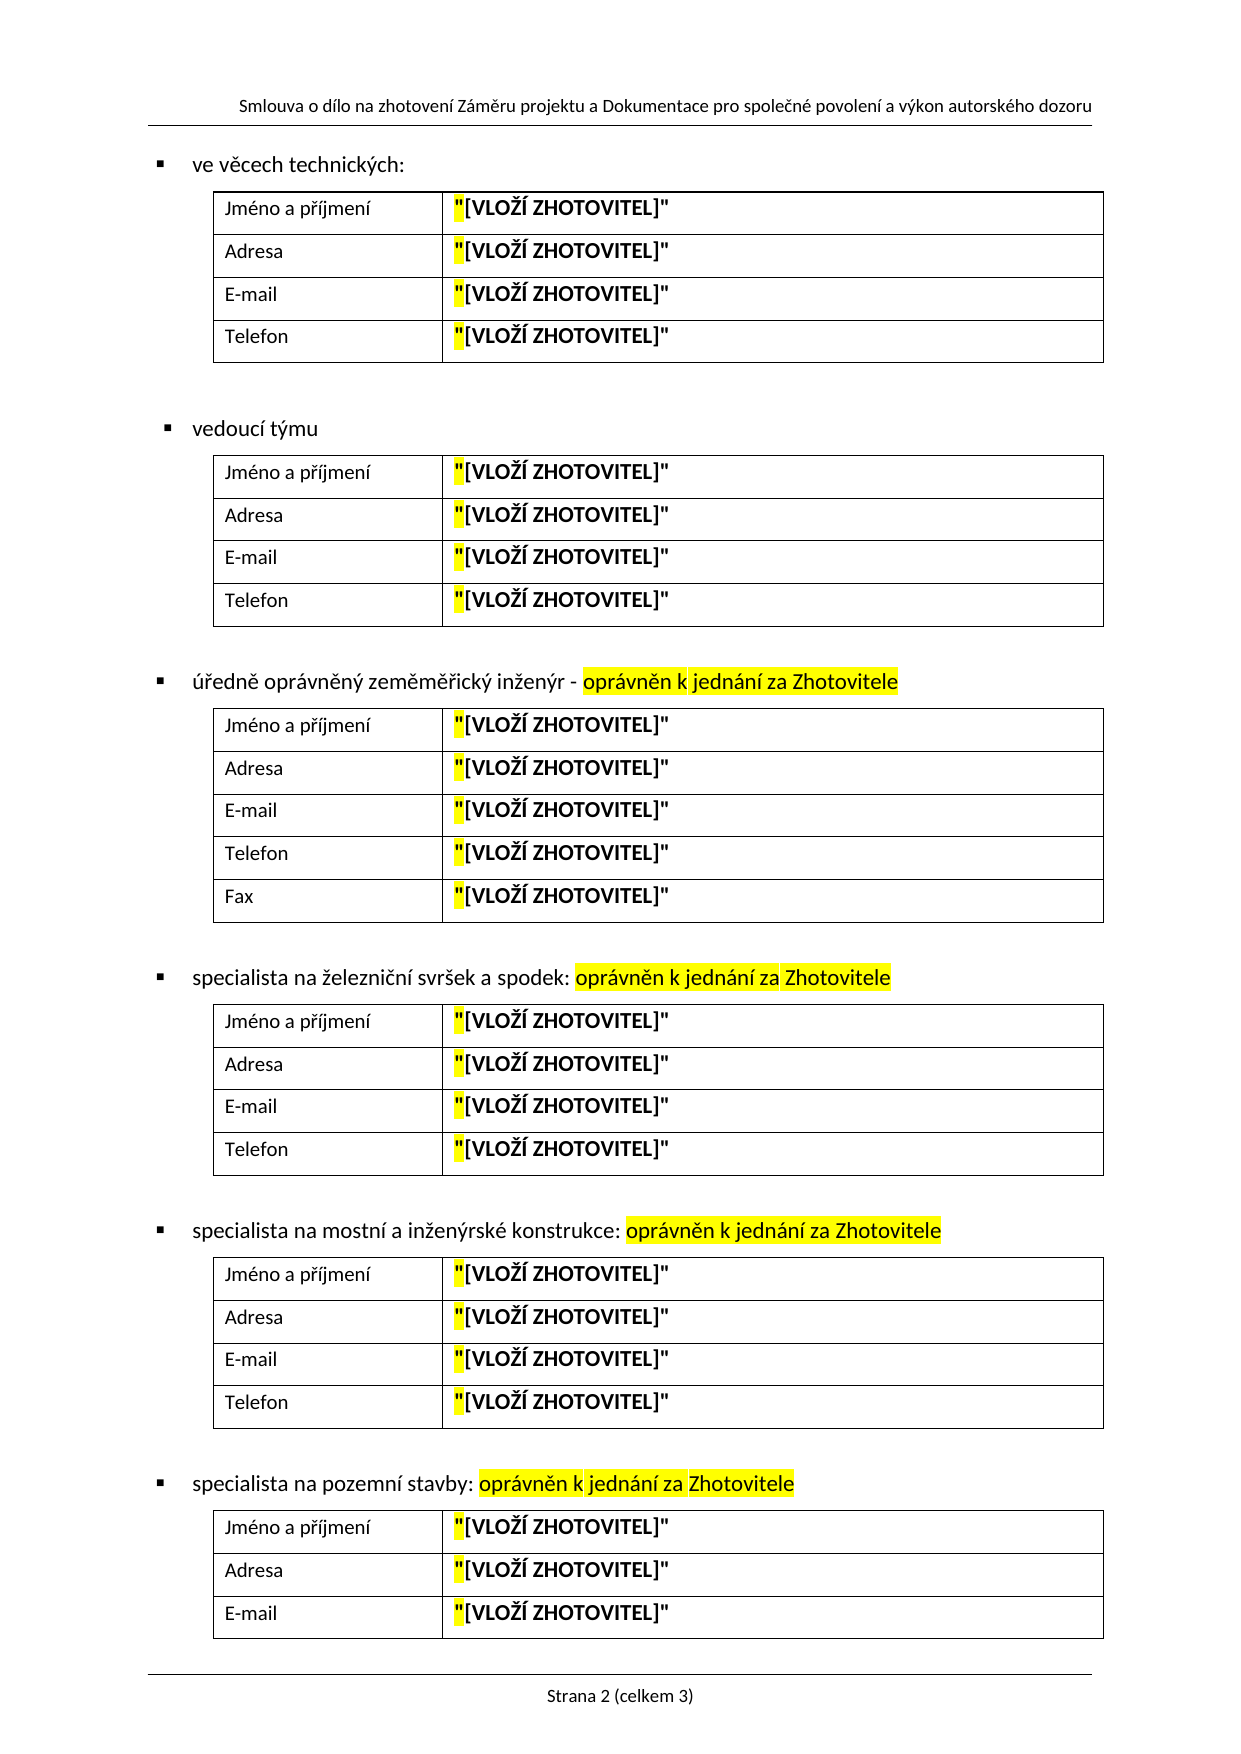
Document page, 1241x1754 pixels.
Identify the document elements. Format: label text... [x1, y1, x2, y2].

table_header [443, 1258, 1103, 1300]
table_cell [443, 1301, 1103, 1342]
table_cell [443, 1090, 1103, 1132]
table_cell Fax [214, 880, 442, 922]
table_header Jméno a příjmení [214, 193, 442, 234]
table_cell [443, 1048, 1103, 1089]
table_cell [443, 1133, 1103, 1175]
table_cell Adresa [214, 499, 442, 540]
table_header Jméno a příjmení [214, 1258, 442, 1300]
table_cell [443, 837, 1103, 879]
table_cell E-mail [214, 541, 442, 583]
table_cell Adresa [214, 235, 442, 277]
list ve věcech technických: [155, 148, 1092, 179]
table_cell Telefon [214, 1133, 442, 1175]
table_cell Adresa [214, 1554, 442, 1596]
table_cell [443, 235, 1103, 277]
table_cell Telefon [214, 584, 442, 626]
table_cell [443, 1344, 1103, 1385]
table_cell E-mail [214, 1597, 442, 1638]
table_cell Telefon [214, 1386, 442, 1428]
list specialista na pozemní stavby: oprávněn k jednání za Zhotovitele [155, 1466, 1092, 1498]
table_cell Adresa [214, 1048, 442, 1089]
list vedoucí týmu [162, 413, 1092, 442]
list specialista na mostní a inženýrské konstrukce: oprávněn k jednání za Zhotovitele [155, 1213, 1092, 1244]
table_cell [443, 1597, 1103, 1638]
table_cell [443, 278, 1103, 319]
table_header [443, 1005, 1103, 1047]
table_cell [443, 321, 1103, 362]
table_header Jméno a příjmení [214, 1511, 442, 1553]
table_header Jméno a příjmení [214, 1005, 442, 1047]
list úředně oprávněný zeměměřický inženýr - oprávněn k jednání za Zhotovitele [155, 664, 1092, 696]
table_cell Telefon [214, 837, 442, 879]
table_header [443, 193, 1103, 234]
table_header [443, 1511, 1103, 1553]
list specialista na železniční svršek a spodek: oprávněn k jednání za Zhotovitele [155, 960, 1092, 991]
table_cell E-mail [214, 1344, 442, 1385]
table_header [443, 709, 1103, 751]
table_cell [443, 499, 1103, 540]
table_cell E-mail [214, 795, 442, 836]
table_cell [443, 1554, 1103, 1596]
table_cell [443, 880, 1103, 922]
table_header Jméno a příjmení [214, 709, 442, 751]
table_cell [443, 795, 1103, 836]
table_cell E-mail [214, 278, 442, 319]
table_cell Telefon [214, 321, 442, 362]
table_cell Adresa [214, 1301, 442, 1342]
table_header [443, 456, 1103, 498]
table_cell [443, 541, 1103, 583]
table_cell [443, 1386, 1103, 1428]
table_header Jméno a příjmení [214, 456, 442, 498]
table_cell E-mail [214, 1090, 442, 1132]
table_cell Adresa [214, 752, 442, 793]
table_cell [443, 752, 1103, 793]
table_cell [443, 584, 1103, 626]
